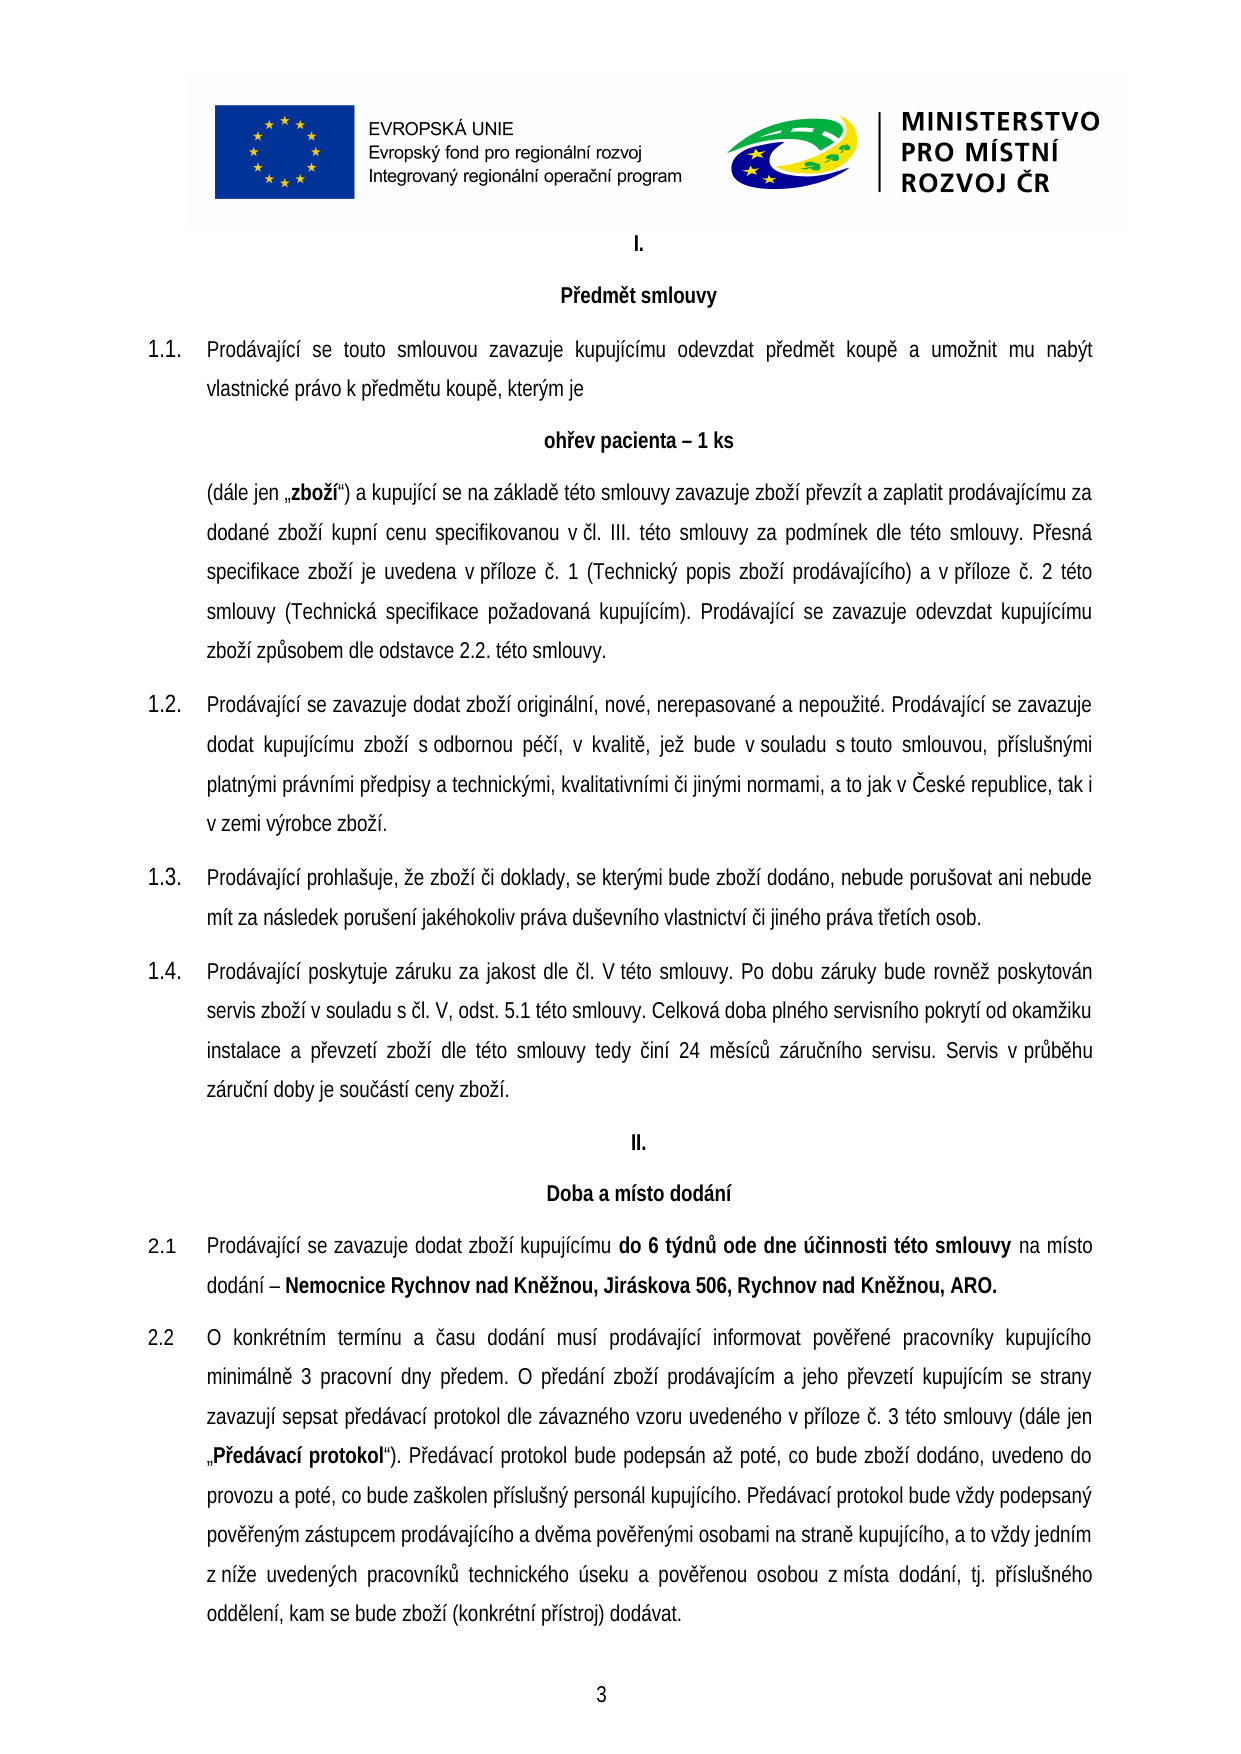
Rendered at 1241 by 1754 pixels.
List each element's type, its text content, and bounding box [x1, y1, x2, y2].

subtitle Předmět smlouvy [185, 282, 1093, 308]
picture [184, 73, 1130, 230]
list Prodávající se zavazuje dodat zboží kupujícímu do 6 týdnů ode dne účinnosti této smlouvy na místo dodání – Nemocnice Rychnov nad Kněžnou, Jiráskova 506, Rychnov nad Kněžnou, ARO. [148, 1232, 1093, 1298]
list Prodávající se zavazuje dodat zboží originální, nové, nerepasované a nepoužité. Prodávající se zavazuje dodat kupujícímu zboží s odbornou péčí, v kvalitě, jež bude v souladu s touto smlouvou, příslušnými platnými právními předpisy a technickými, kvalitativními či jinými normami, a to jak v České republice, tak i v zemi výrobce zboží. [148, 689, 1093, 836]
text (dále jen „zboží“) a kupující se na základě této smlouvy zavazuje zboží převzít a zaplatit prodávajícímu za dodané zboží kupní cenu specifikovanou v čl. III. této smlouvy za podmínek dle této smlouvy. Přesná specifikace zboží je uvedena v příloze č. 1 (Technický popis zboží prodávajícího) a v příloze č. 2 této smlouvy (Technická specifikace požadovaná kupujícím). Prodávající se zavazuje odevzdat kupujícímu zboží způsobem dle odstavce 2.2. této smlouvy. [148, 479, 1093, 664]
list Prodávající poskytuje záruku za jakost dle čl. V této smlouvy. Po dobu záruky bude rovněž poskytován servis zboží v souladu s čl. V, odst. 5.1 této smlouvy. Celková doba plného servisního pokrytí od okamžiku instalace a převzetí zboží dle této smlouvy tedy činí 24 měsíců záručního servisu. Servis v průběhu záruční doby je součástí ceny zboží. [148, 956, 1093, 1103]
list Prodávající se touto smlouvou zavazuje kupujícímu odevzdat předmět koupě a umožnit mu nabýt vlastnické právo k předmětu koupě, kterým je [148, 334, 1093, 402]
subtitle Doba a místo dodání [185, 1180, 1093, 1207]
list Prodávající prohlašuje, že zboží či doklady, se kterými bude zboží dodáno, nebude porušovat ani nebude mít za následek porušení jakéhokoliv práva duševního vlastnictví či jiného práva třetích osob. [148, 862, 1093, 930]
list ohřev pacienta – 1 ks [185, 427, 1093, 454]
text II. [185, 1128, 1093, 1155]
list O konkrétním termínu a času dodání musí prodávající informovat pověřené pracovníky kupujícího minimálně 3 pracovní dny předem. O předání zboží prodávajícím a jeho převzetí kupujícím se strany zavazují sepsat předávací protokol dle závazného vzoru uvedeného v příloze č. 3 této smlouvy (dále jen „Předávací protokol“). Předávací protokol bude podepsán až poté, co bude zboží dodáno, uvedeno do provozu a poté, co bude zaškolen příslušný personál kupujícího. Předávací protokol bude vždy podepsaný pověřeným zástupcem prodávajícího a dvěma pověřenými osobami na straně kupujícího, a to vždy jedním z níže uvedených pracovníků technického úseku a pověřenou osobou z místa dodání, tj. příslušného oddělení, kam se bude zboží (konkrétní přístroj) dodávat. [148, 1324, 1093, 1627]
text I. [185, 230, 1093, 256]
